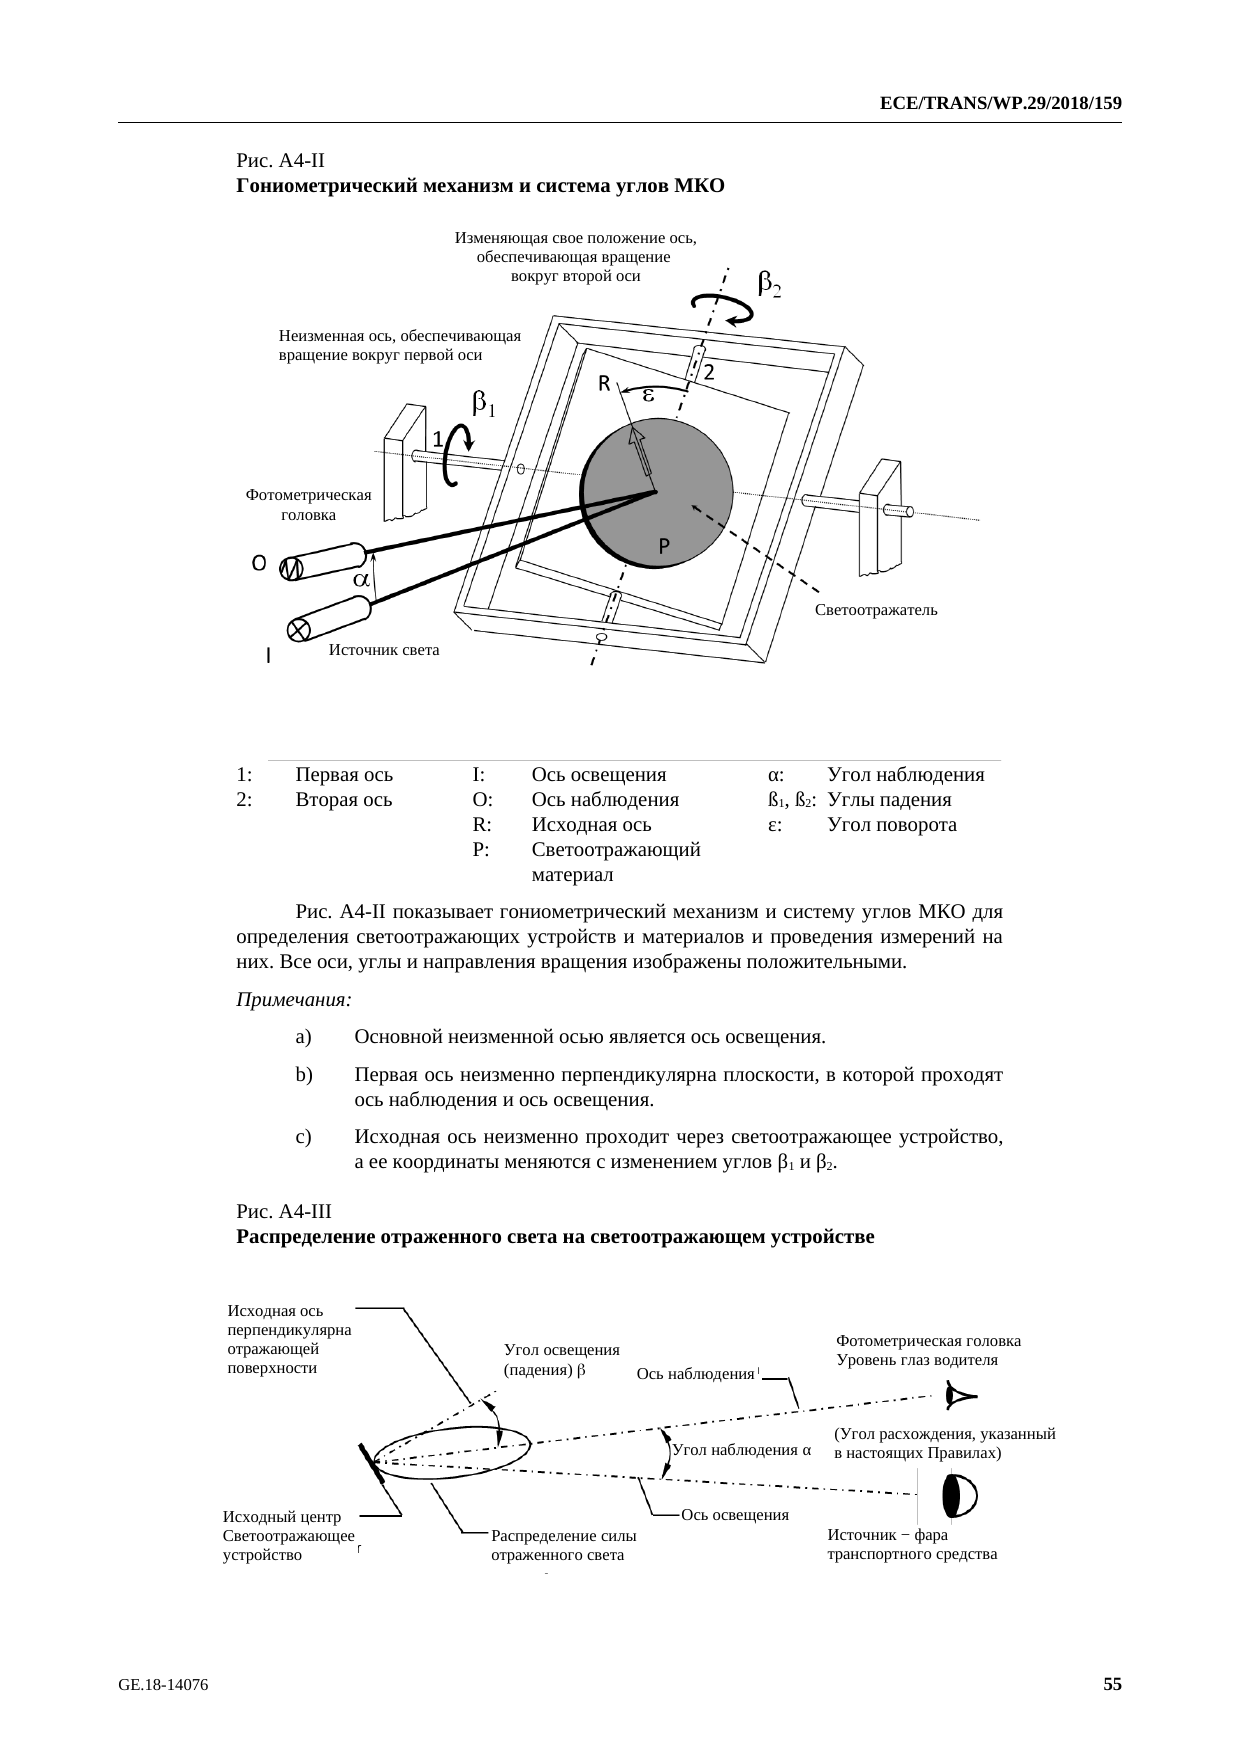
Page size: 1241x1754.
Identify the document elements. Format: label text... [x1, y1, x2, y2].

text Рис. A4-III Распределение отраженного света на светоотражающем устройстве [118, 1198, 1004, 1248]
text 2: Вторая ось O: Ось наблюдения ß1, ß2: Углы падения [236, 786, 1004, 811]
text Примечания: [236, 986, 1004, 1011]
text R: Исходная ось ε: Угол поворота [236, 811, 1004, 836]
text с) Исходная ось неизменно проходит через светоотражающее устройство, а ее координаты меняются с изменением углов β1 и β2. [236, 1123, 1004, 1173]
text Рис. A4-II показывает гониометрический механизм и систему углов МКО для определения светоотражающих устройств и материалов и проведения измерений на них. Все оси, углы и направления вращения изображены положительными. [236, 898, 1004, 973]
text а) Основной неизменной осью является ось освещения. [236, 1023, 1004, 1048]
picture [236, 1298, 1026, 1583]
picture [236, 210, 1002, 761]
text Рис. A4-II Гониометрический механизм и система углов МКО [118, 148, 1004, 198]
text b) Первая ось неизменно перпендикулярна плоскости, в которой проходят ось наблюдения и ось освещения. [236, 1061, 1004, 1111]
text P: Светоотражающий материал [236, 836, 1004, 886]
